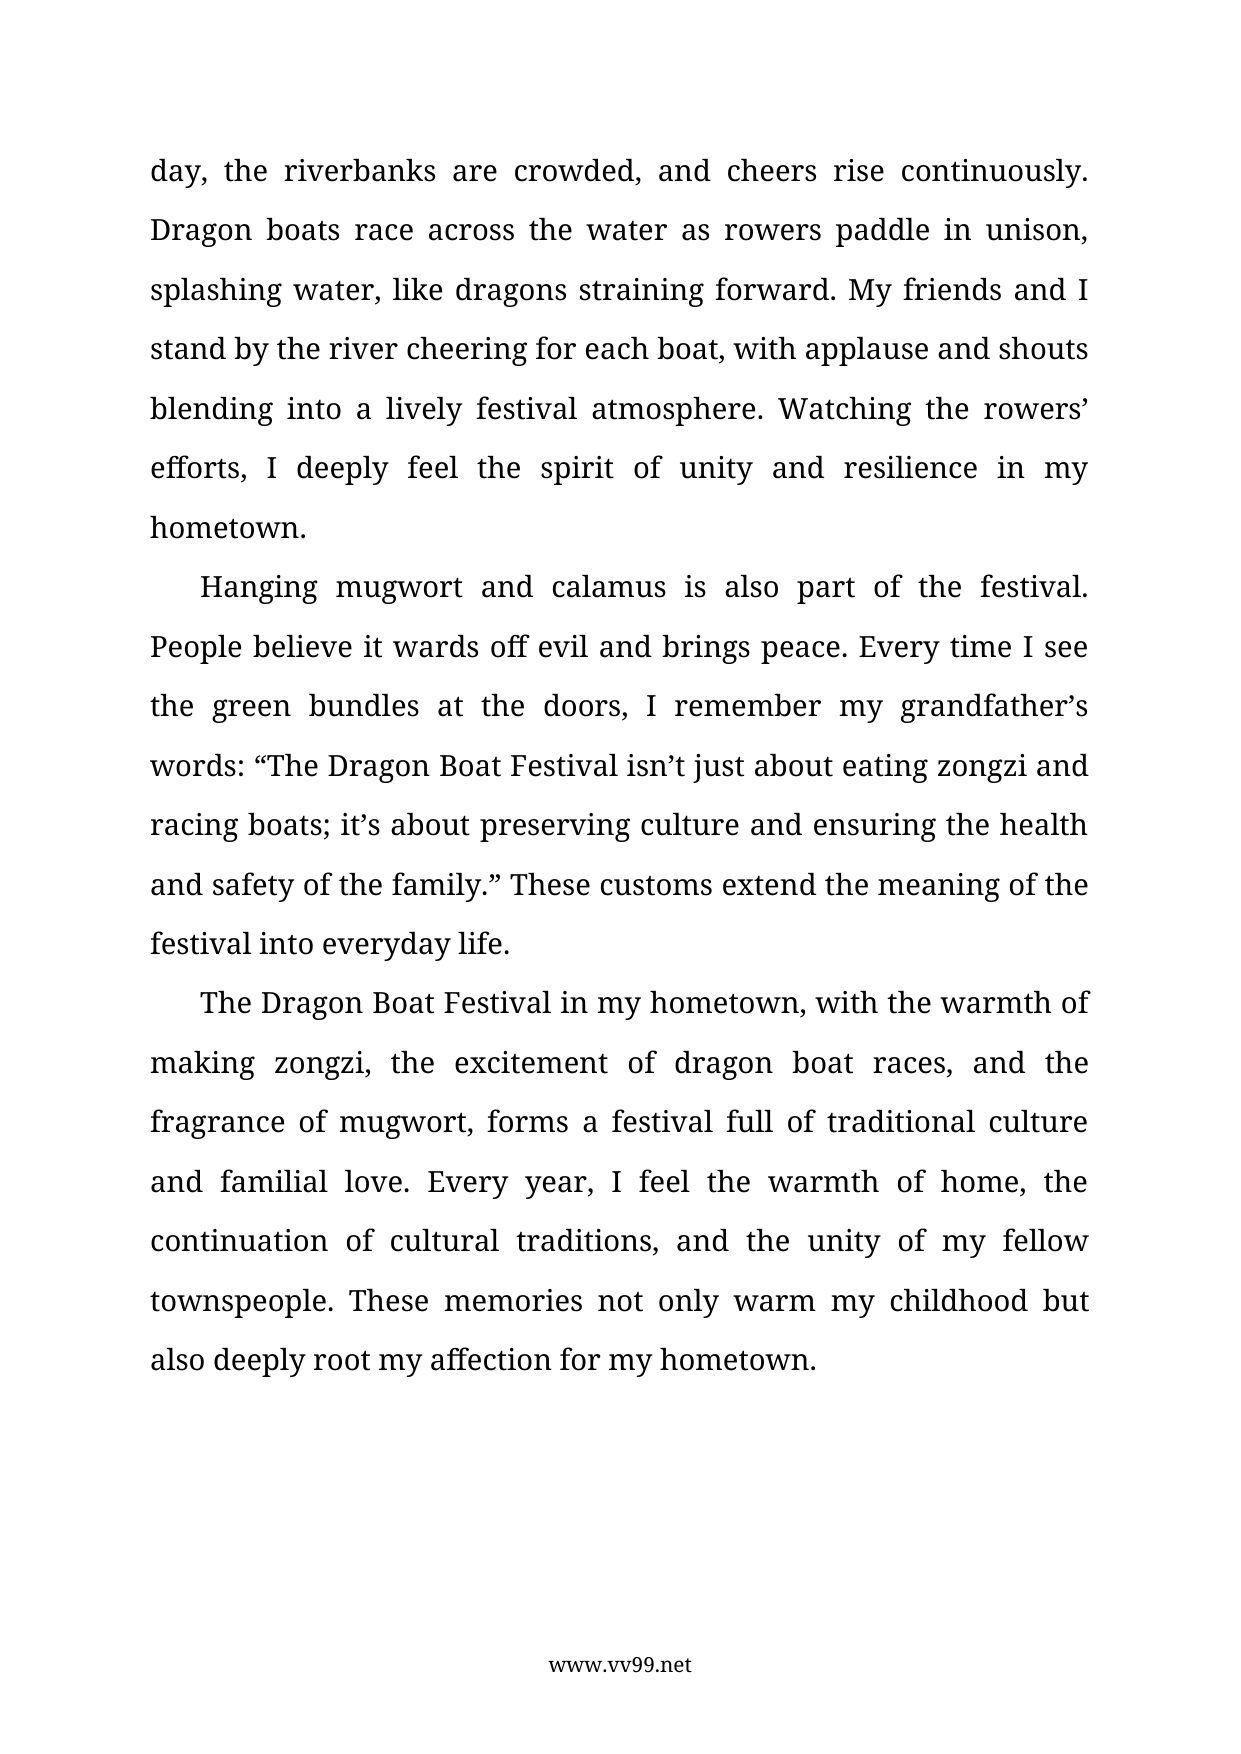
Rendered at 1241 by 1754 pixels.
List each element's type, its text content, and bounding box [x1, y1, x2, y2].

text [150, 150, 1090, 547]
text The Dragon Boat Festival in my hometown, with the warmth of making zongzi, the excitement of dragon boat races, and the fragrance of mugwort, forms a festival full of traditional culture and familial love. Every year, I feel the warmth of home, the continuation of cultural traditions, and the unity of my fellow townspeople. These memories not only warm my childhood but also deeply root my affection for my hometown. [150, 983, 1090, 1379]
text Hanging mugwort and calamus is also part of the festival. People believe it wards off evil and brings peace. Every time I see the green bundles at the doors, I remember my grandfather’s words: “The Dragon Boat Festival isn’t just about eating zongzi and racing boats; it’s about preserving culture and ensuring the health and safety of the family.” These customs extend the meaning of the festival into everyday life. [150, 566, 1090, 963]
